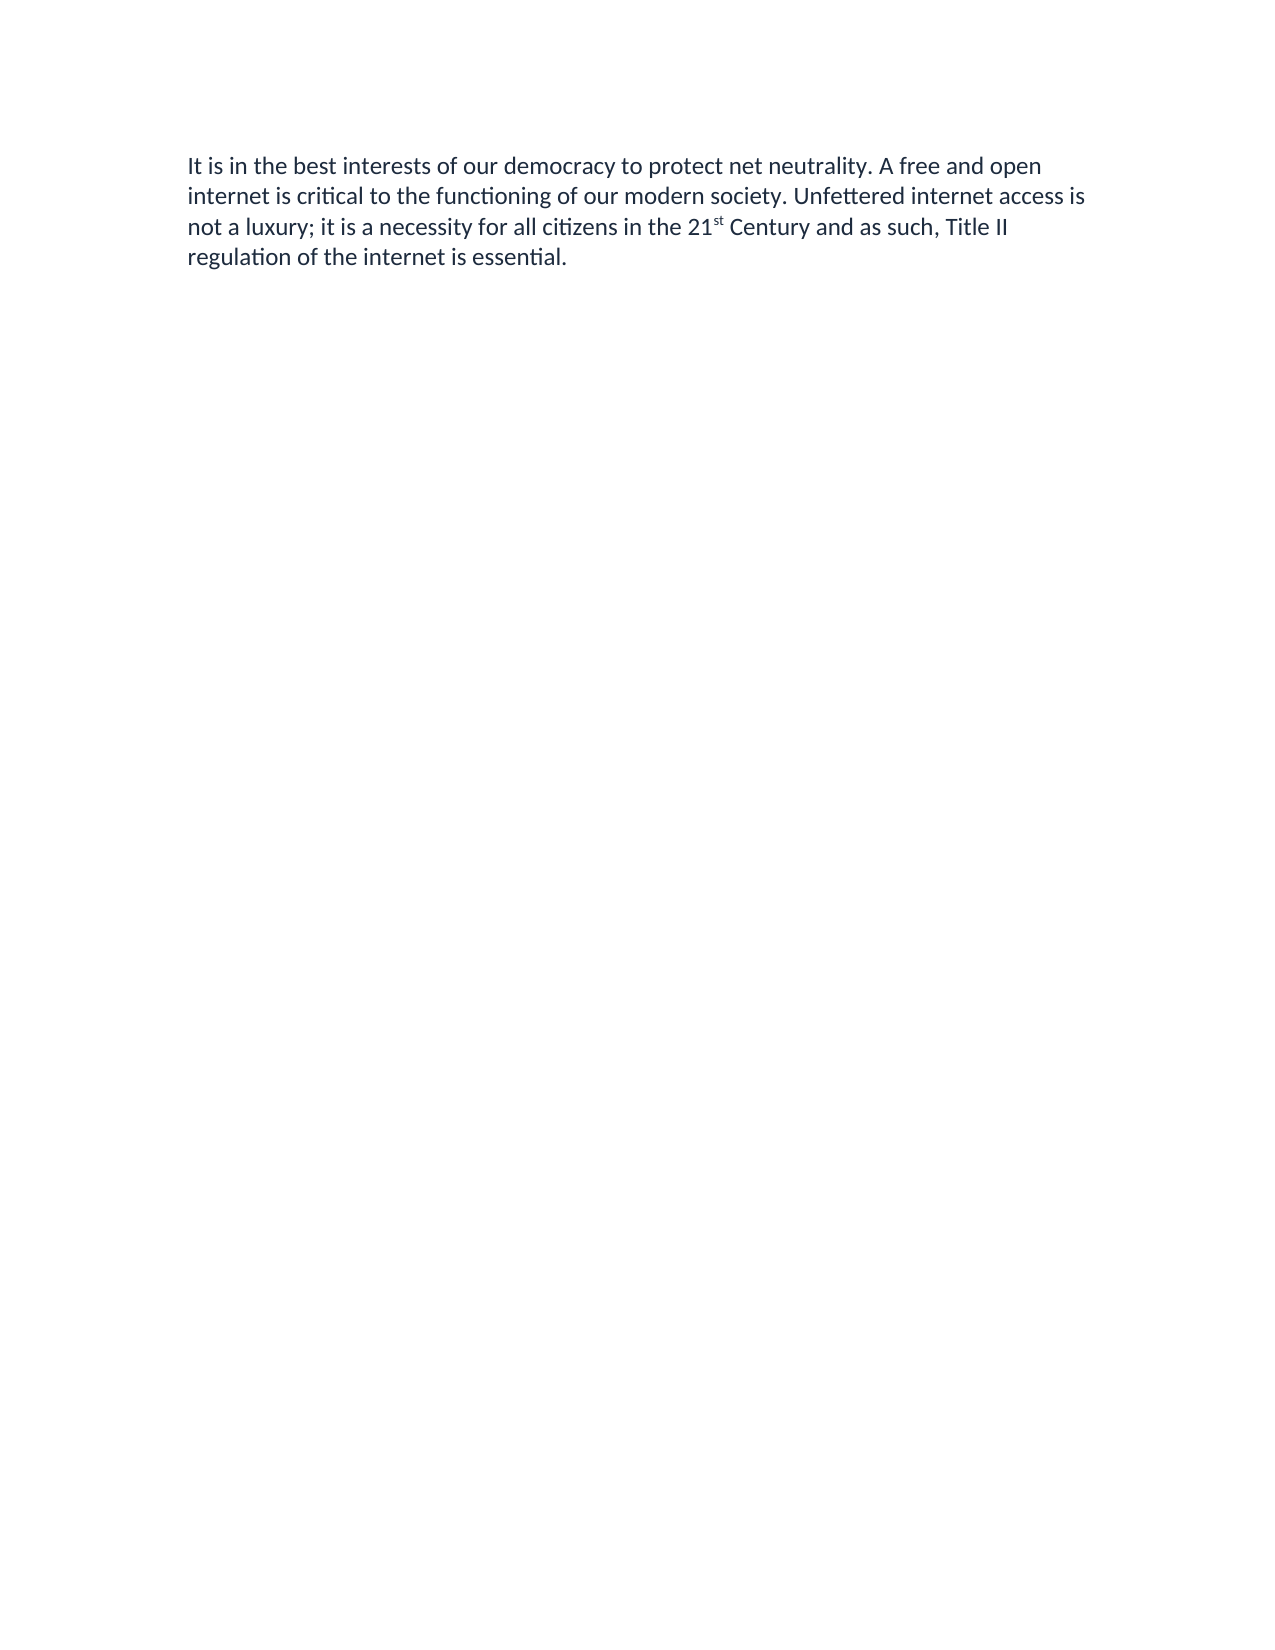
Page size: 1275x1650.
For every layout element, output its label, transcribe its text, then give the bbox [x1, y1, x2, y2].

text It is in the best interests of our democracy to protect net neutrality. A free and open internet is critical to the functioning of our modern society. Unfettered internet access is not a luxury; it is a necessity for all citizens in the 21st Century and as such, Title II regulation of the internet is essential. [568, 150, 1087, 272]
